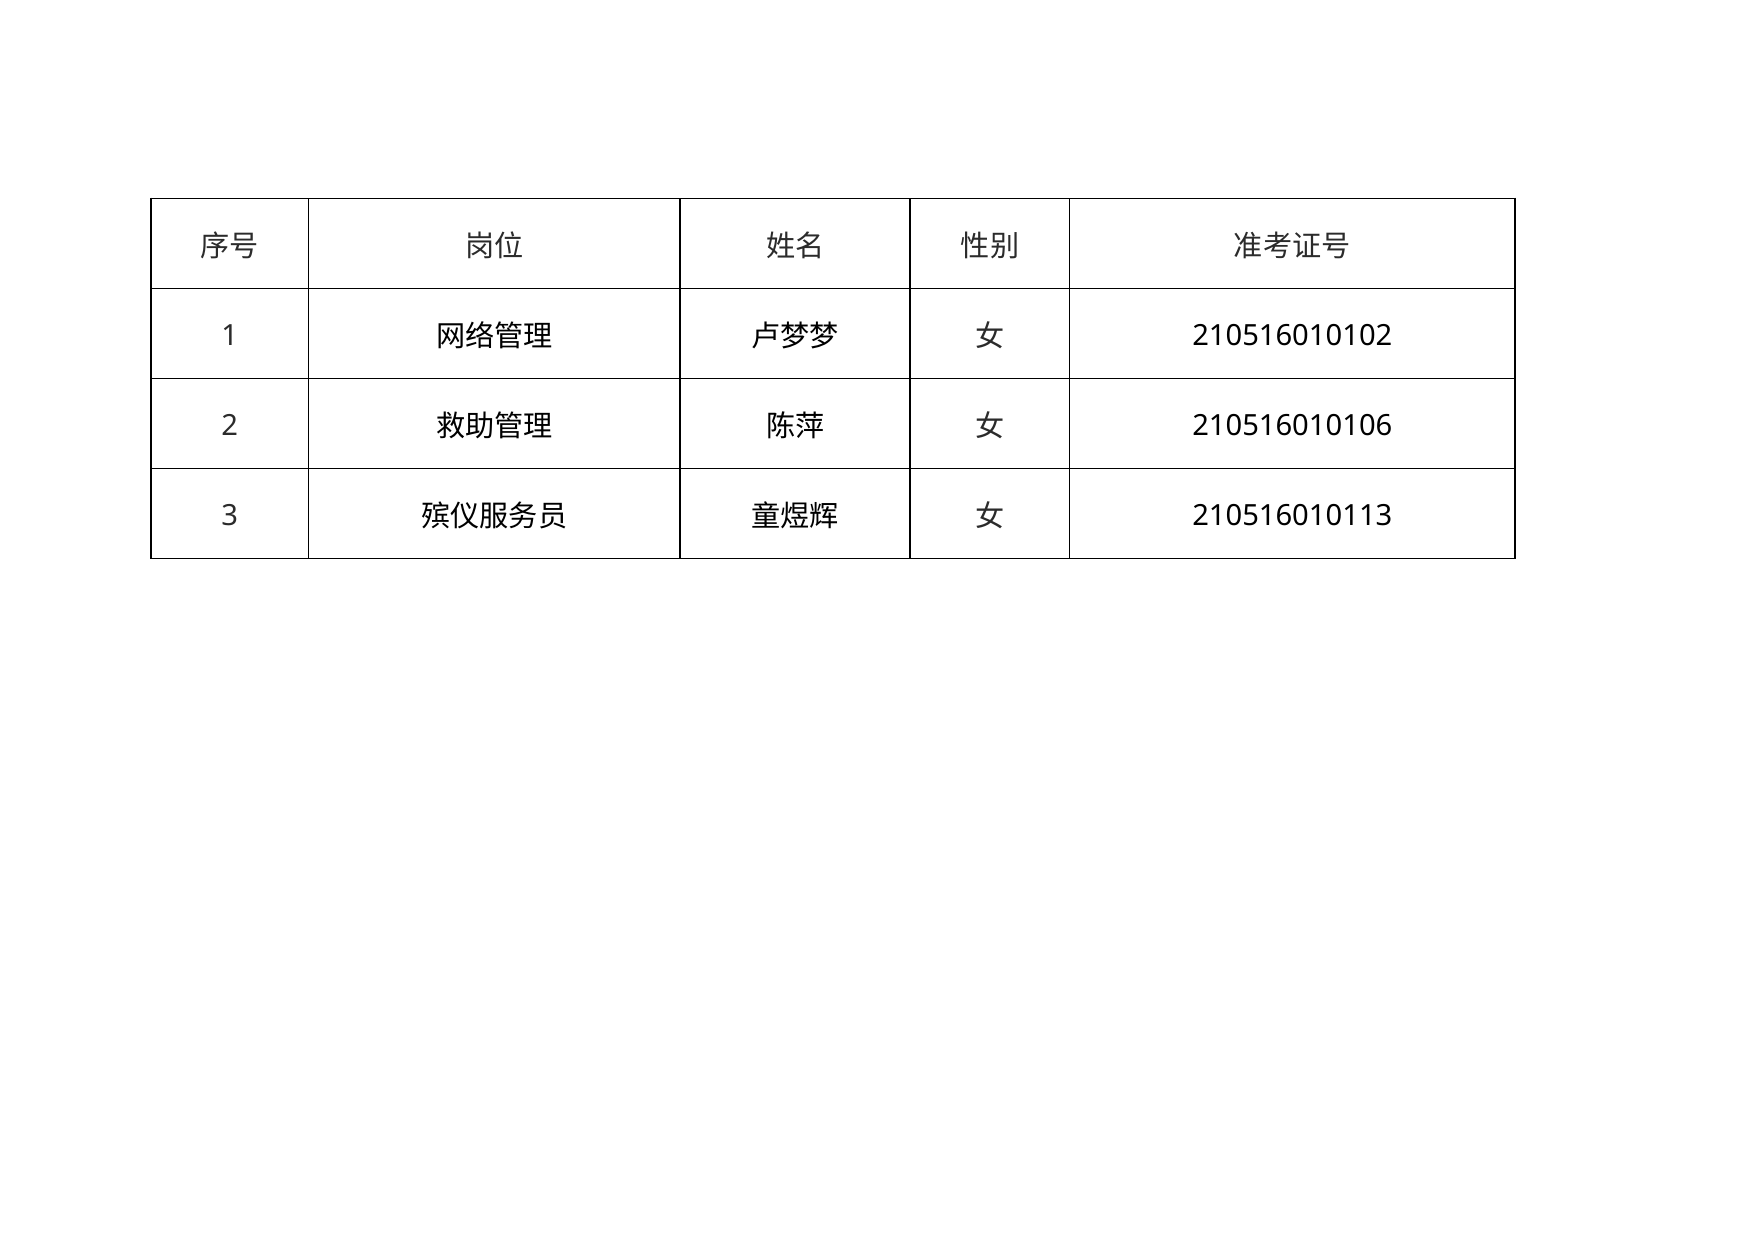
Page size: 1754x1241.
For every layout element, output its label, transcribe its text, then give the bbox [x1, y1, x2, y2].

table_cell 卢梦梦 [681, 289, 909, 378]
table_cell 1 [152, 289, 308, 378]
table_header 姓名 [681, 199, 909, 288]
table_cell 救助管理 [309, 379, 679, 468]
table_cell 女 [911, 379, 1069, 468]
table_header 性别 [911, 199, 1069, 288]
table_cell 3 [152, 469, 308, 558]
table_cell 女 [911, 289, 1069, 378]
table_cell 陈萍 [681, 379, 909, 468]
table_cell 网络管理 [309, 289, 679, 378]
table_header 岗位 [309, 199, 679, 288]
table_cell 女 [911, 469, 1069, 558]
table_cell 210516010113 [1070, 469, 1514, 558]
table_header 序号 [152, 199, 308, 288]
table_header 准考证号 [1070, 199, 1514, 288]
table_cell 210516010102 [1070, 289, 1514, 378]
table_cell 2 [152, 379, 308, 468]
table_cell 210516010106 [1070, 379, 1514, 468]
table_cell 殡仪服务员 [309, 469, 679, 558]
table_cell 童煜辉 [681, 469, 909, 558]
